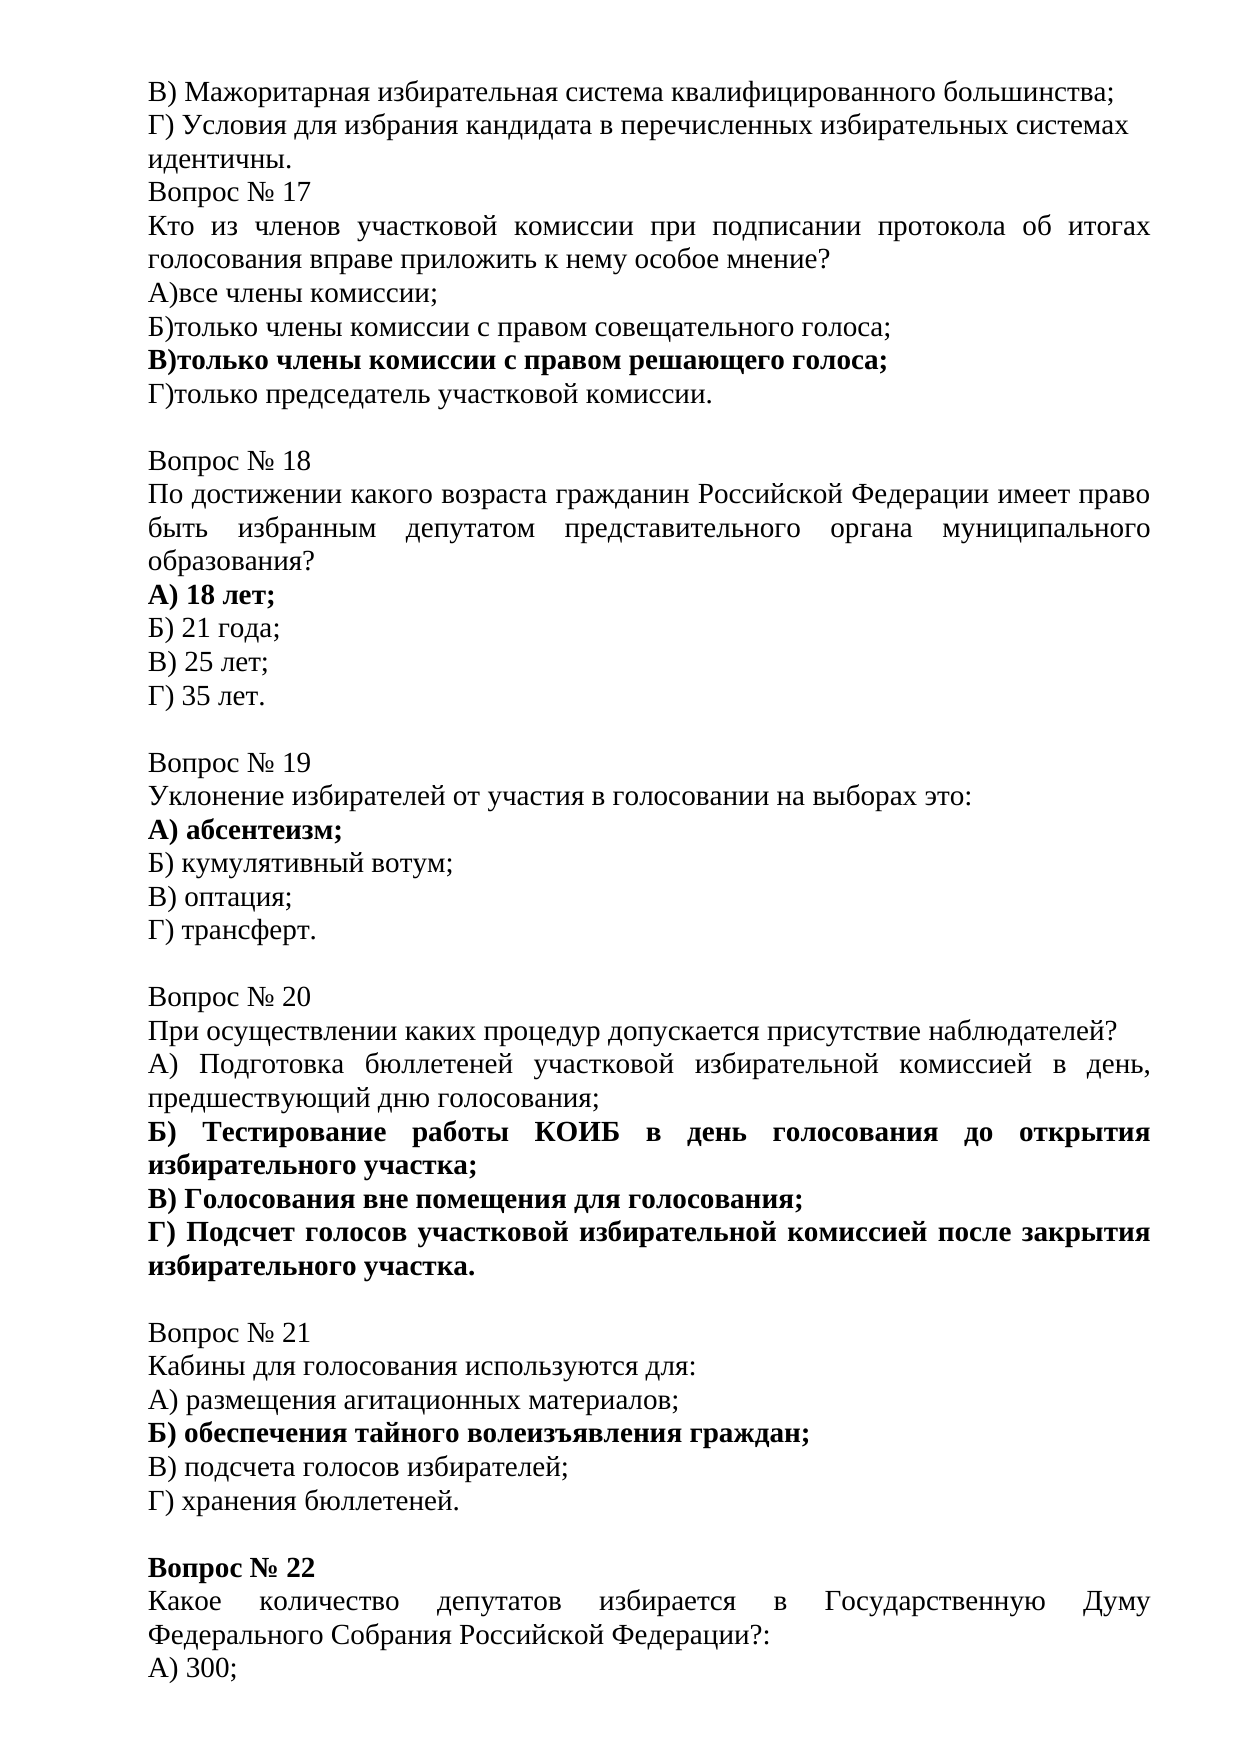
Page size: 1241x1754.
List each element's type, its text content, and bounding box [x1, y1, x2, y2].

text В) оптация; [148, 879, 1152, 912]
text В)только члены комиссии с правом решающего голоса; [148, 342, 1152, 376]
text А) абсентеизм; [148, 812, 1152, 845]
text А) 300; [148, 1650, 1152, 1684]
text При осуществлении каких процедур допускается присутствие наблюдателей? [148, 1013, 1152, 1047]
text Г)только председатель участковой комиссии. [148, 376, 1152, 409]
text Уклонение избирателей от участия в голосовании на выборах это: [148, 778, 1152, 812]
text В) подсчета голосов избирателей; [148, 1449, 1152, 1483]
text Г) трансферт. [148, 912, 1152, 946]
text Вопрос № 18 [148, 443, 1152, 476]
text Г) хранения бюллетеней. [148, 1483, 1152, 1516]
text По достижении какого возраста гражданин Российской Федерации имеет право быть избранным депутатом представительного органа муниципального образования? [148, 476, 1152, 577]
text Б) Тестирование работы КОИБ в день голосования до открытия избирательного участка; [148, 1114, 1152, 1181]
text В) 25 лет; [148, 644, 1152, 678]
text А) 18 лет; [148, 577, 1152, 611]
text Б) обеспечения тайного волеизъявления граждан; [148, 1416, 1152, 1449]
text Г) Подсчет голосов участковой избирательной комиссией после закрытия избирательного участка. [148, 1214, 1152, 1281]
text Вопрос № 19 [148, 745, 1152, 778]
text А) Подготовка бюллетеней участковой избирательной комиссией в день, предшествующий дню голосования; [148, 1047, 1152, 1114]
text Кто из членов участковой комиссии при подписании протокола об итогах голосования вправе приложить к нему особое мнение? [148, 208, 1152, 275]
text Г) 35 лет. [148, 678, 1152, 711]
text Вопрос № 20 [148, 979, 1152, 1013]
text Б)только члены комиссии с правом совещательного голоса; [148, 309, 1152, 342]
text Какое количество депутатов избирается в Государственную Думу Федерального Собрания Российской Федерации?: [148, 1583, 1152, 1650]
text Вопрос № 21 [148, 1315, 1152, 1348]
text Вопрос № 22 [148, 1550, 1152, 1583]
text Б) кумулятивный вотум; [148, 845, 1152, 879]
text Вопрос № 17 [148, 174, 1152, 208]
text Г) Условия для избрания кандидата в перечисленных избирательных системах идентичны. [148, 107, 1152, 174]
text А)все члены комиссии; [148, 275, 1152, 309]
text А) размещения агитационных материалов; [148, 1382, 1152, 1416]
text В) Мажоритарная избирательная система квалифицированного большинства; [148, 74, 1152, 107]
text Б) 21 года; [148, 611, 1152, 644]
text Кабины для голосования используются для: [148, 1348, 1152, 1382]
text В) Голосования вне помещения для голосования; [148, 1181, 1152, 1214]
